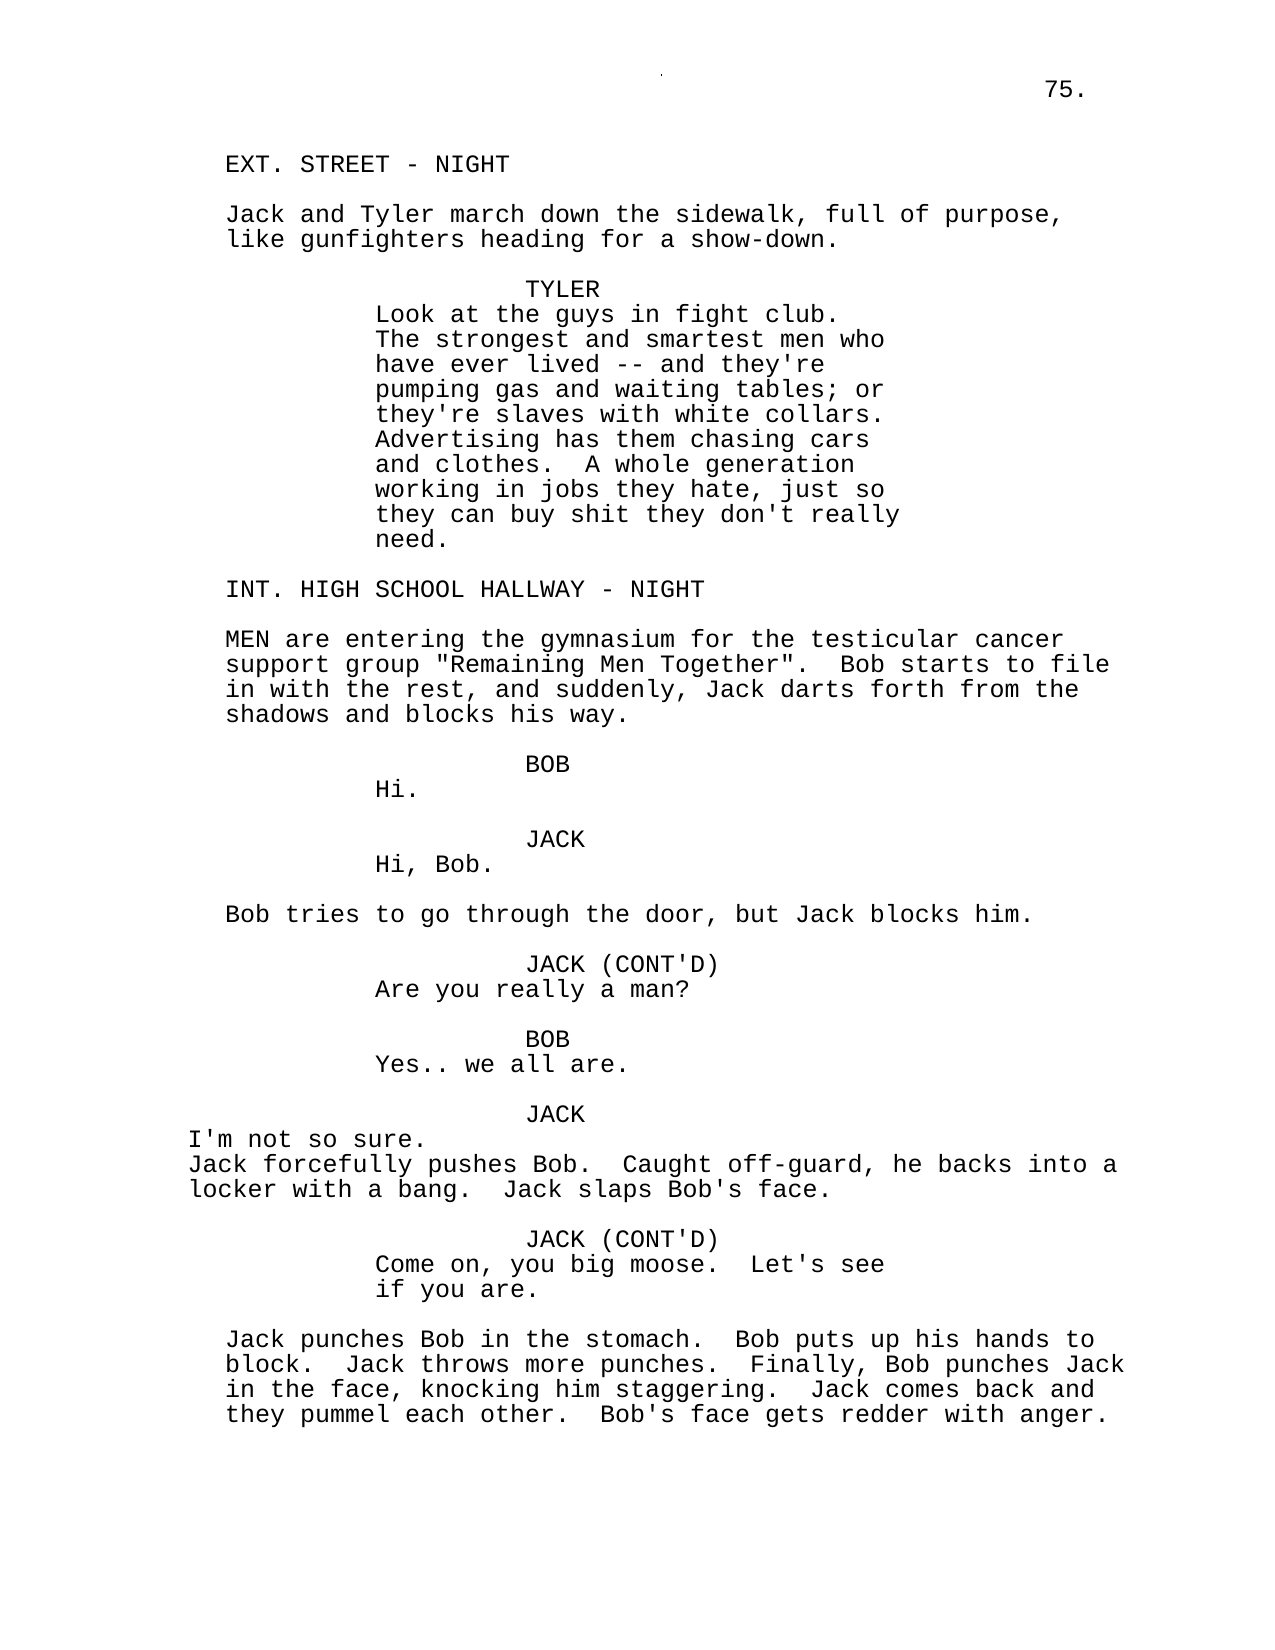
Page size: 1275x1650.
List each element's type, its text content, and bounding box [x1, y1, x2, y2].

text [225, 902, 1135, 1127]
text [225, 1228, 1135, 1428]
text EXT. STREET - NIGHT [225, 152, 1135, 177]
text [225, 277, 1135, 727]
text 75. [1044, 77, 1135, 102]
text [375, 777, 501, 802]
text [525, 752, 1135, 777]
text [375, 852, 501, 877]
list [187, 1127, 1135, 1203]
text Jack and Tyler march down the sidewalk, full of purpose, like gunfighters heading for a show-down. [225, 202, 1080, 252]
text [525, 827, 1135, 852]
